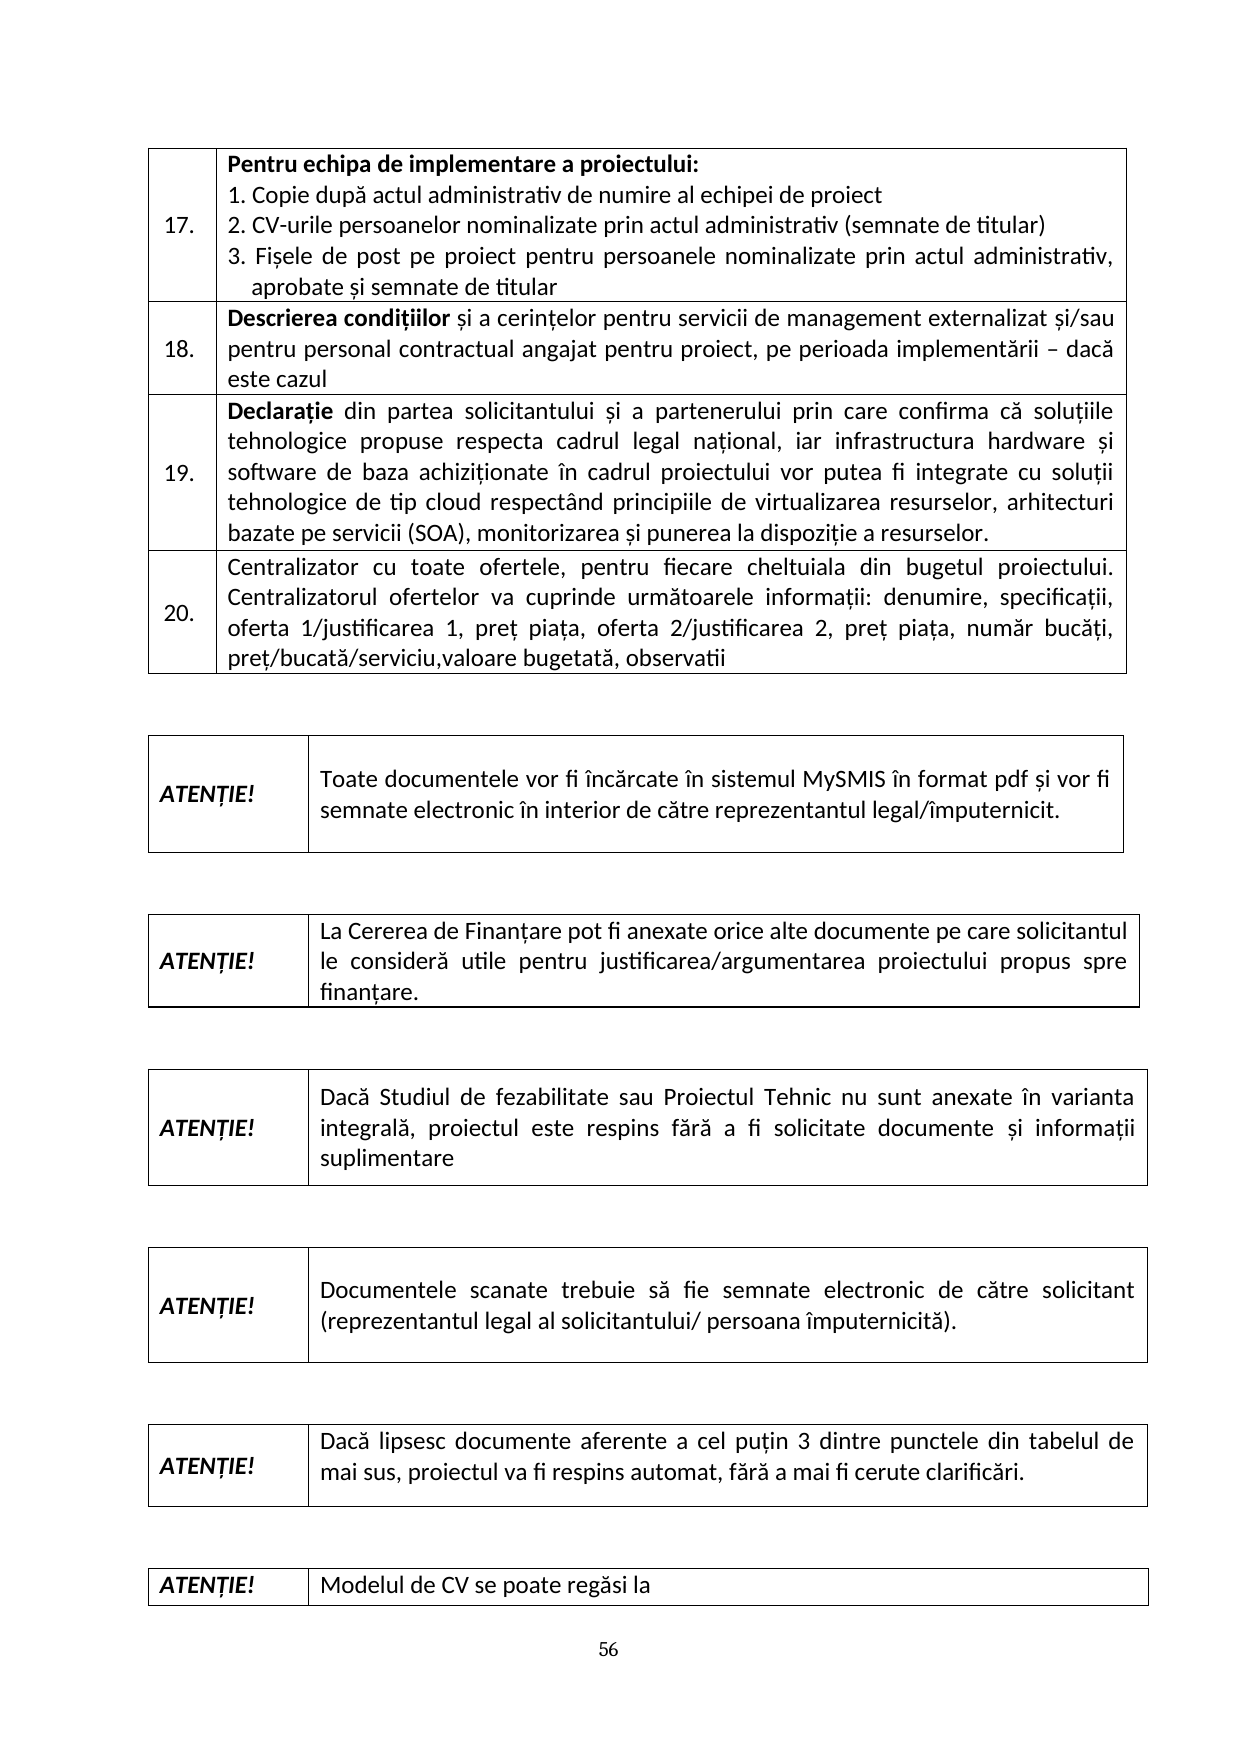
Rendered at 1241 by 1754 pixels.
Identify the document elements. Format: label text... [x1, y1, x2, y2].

table_header La Cererea de Finanţare pot fi anexate orice alte documente pe care solicitantul le consideră utile pentru justificarea/argumentarea proiectului propus spre finanţare. [309, 915, 1139, 1006]
table_header ATENŢIE! [149, 915, 308, 1006]
table_cell Pentru echipa de implementare a proiectului: 1. Copie după actul administrativ de numire al echipei de proiect 2. CV-urile persoanelor nominalizate prin actul administrativ (semnate de titular) 3. Fișele de post pe proiect pentru persoanele nominalizate prin actul administrativ, aprobate și semnate de titular [217, 149, 1126, 301]
table_cell [149, 551, 216, 673]
table_header Dacă Studiul de fezabilitate sau Proiectul Tehnic nu sunt anexate în varianta integrală, proiectul este respins fără a fi solicitate documente şi informaţii suplimentare [309, 1070, 1147, 1185]
table_cell [149, 302, 216, 394]
table_header ATENŢIE! [149, 1569, 308, 1605]
table_header ATENŢIE! [149, 736, 308, 852]
table_cell Centralizator cu toate ofertele, pentru fiecare cheltuiala din bugetul proiectului. Centralizatorul ofertelor va cuprinde următoarele informații: denumire, specificații, oferta 1/justificarea 1, preț piața, oferta 2/justificarea 2, preț piața, număr bucăți, preț/bucată/serviciu,valoare bugetată, observatii [217, 551, 1126, 673]
table_header ATENŢIE! [149, 1248, 308, 1362]
table_header Dacă lipsesc documente aferente a cel puțin 3 dintre punctele din tabelul de mai sus, proiectul va fi respins automat, fără a mai fi cerute clarificări. [309, 1425, 1147, 1506]
table_cell [149, 149, 216, 301]
table_header Documentele scanate trebuie să fie semnate electronic de către solicitant (reprezentantul legal al solicitantului/ persoana împuternicită). [309, 1248, 1147, 1362]
table_header Toate documentele vor fi încărcate în sistemul MySMIS în format pdf și vor fi semnate electronic în interior de către reprezentantul legal/împuternicit. [309, 736, 1123, 852]
table_header ATENŢIE! [149, 1425, 308, 1506]
table_header ATENŢIE! [149, 1070, 308, 1185]
table_cell Descrierea condiţiilor şi a cerinţelor pentru servicii de management externalizat şi/sau pentru personal contractual angajat pentru proiect, pe perioada implementării – dacă este cazul [217, 302, 1126, 394]
table_cell [149, 395, 216, 550]
table_cell Declarație din partea solicitantului și a partenerului prin care confirma că soluțiile tehnologice propuse respecta cadrul legal național, iar infrastructura hardware și software de baza achiziționate în cadrul proiectului vor putea fi integrate cu soluții tehnologice de tip cloud respectând principiile de virtualizarea resurselor, arhitecturi bazate pe servicii (SOA), monitorizarea și punerea la dispoziție a resurselor. [217, 395, 1126, 550]
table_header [309, 1569, 1148, 1605]
